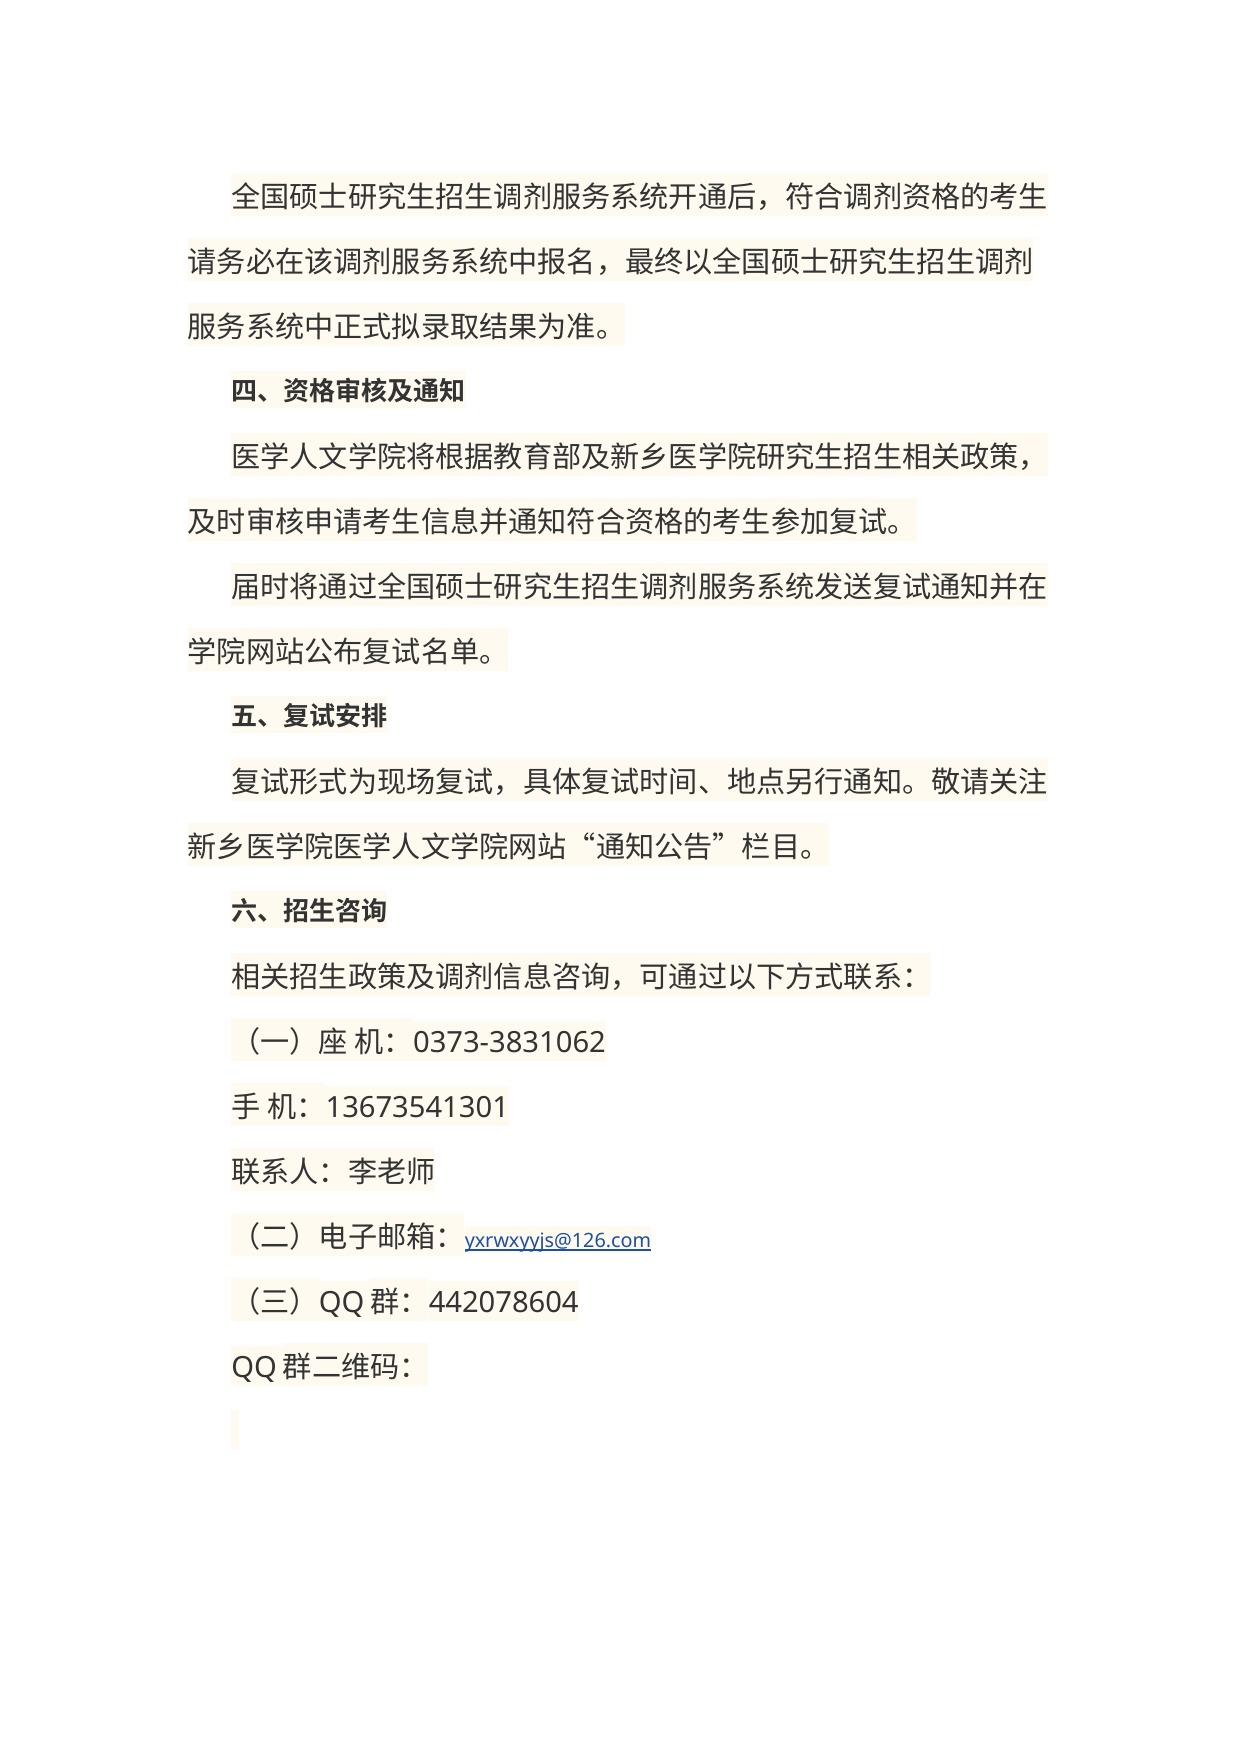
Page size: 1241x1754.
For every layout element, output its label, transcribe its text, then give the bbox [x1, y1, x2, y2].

text （二）电子邮箱：yxrwxyyjs@126.com [187, 1202, 1053, 1267]
text 手 机：13673541301 [187, 1072, 1053, 1137]
text 联系人：李老师 [187, 1137, 1053, 1202]
text 届时将通过全国硕士研究生招生调剂服务系统发送复试通知并在学院网站公布复试名单。 [187, 552, 1053, 682]
text 相关招生政策及调剂信息咨询，可通过以下方式联系： [187, 942, 1053, 1007]
text （三）QQ群：442078604 [187, 1267, 1053, 1332]
text 四、资格审核及通知 [187, 357, 1053, 422]
text （一）座 机：0373-3831062 [187, 1007, 1053, 1072]
text 五、复试安排 [187, 682, 1053, 747]
text 全国硕士研究生招生调剂服务系统开通后，符合调剂资格的考生请务必在该调剂服务系统中报名，最终以全国硕士研究生招生调剂服务系统中正式拟录取结果为准。 [187, 162, 1053, 357]
text QQ群二维码： [187, 1332, 1053, 1397]
text 复试形式为现场复试，具体复试时间、地点另行通知。敬请关注新乡医学院医学人文学院网站“通知公告”栏目。 [187, 747, 1053, 877]
text 六、招生咨询 [187, 877, 1053, 942]
text 医学人文学院将根据教育部及新乡医学院研究生招生相关政策，及时审核申请考生信息并通知符合资格的考生参加复试。 [187, 422, 1053, 552]
